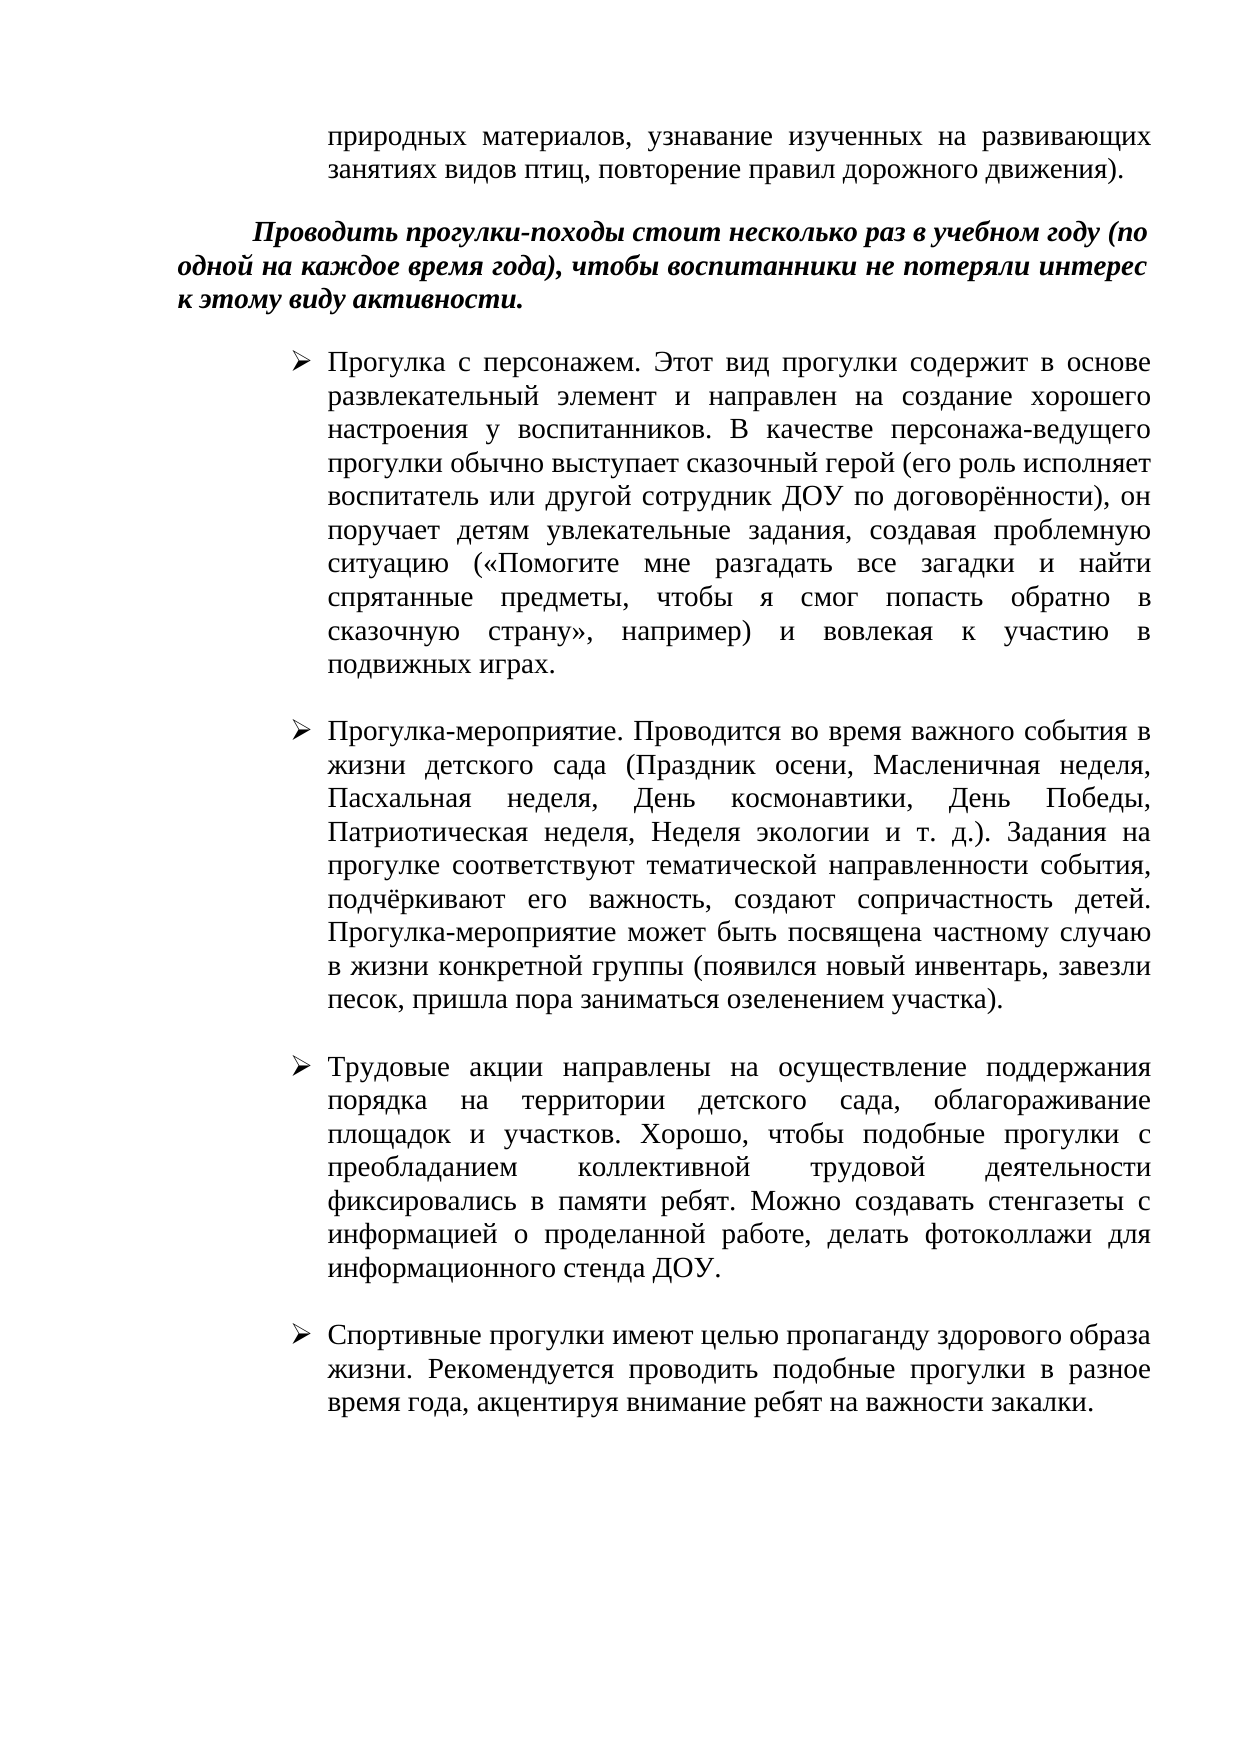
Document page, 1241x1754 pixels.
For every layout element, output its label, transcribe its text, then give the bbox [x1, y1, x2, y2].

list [290, 118, 1152, 185]
list Трудовые акции направлены на осуществление поддержания порядка на территории детского сада, облагораживание площадок и участков. Хорошо, чтобы подобные прогулки с преобладанием коллективной трудовой деятельности фиксировались в памяти ребят. Можно создавать стенгазеты с информацией о проделанной работе, делать фотоколлажи для информационного стенда ДОУ. [290, 1049, 1152, 1284]
text Проводить прогулки-походы стоит несколько раз в учебном году (по одной на каждое время года), чтобы воспитанники не потеряли интерес к этому виду активности. [177, 214, 1152, 315]
list Прогулка-мероприятие. Проводится во время важного события в жизни детского сада (Праздник осени, Масленичная неделя, Пасхальная неделя, День космонавтики, День Победы, Патриотическая неделя, Неделя экологии и т. д.). Задания на прогулке соответствуют тематической направленности события, подчёркивают его важность, создают сопричастность детей. Прогулка-мероприятие может быть посвящена частному случаю в жизни конкретной группы (появился новый инвентарь, завезли песок, пришла пора заниматься озеленением участка). [290, 713, 1152, 1015]
list Спортивные прогулки имеют целью пропаганду здорового образа жизни. Рекомендуется проводить подобные прогулки в разное время года, акцентируя внимание ребят на важности закалки. [290, 1317, 1152, 1418]
list Прогулка с персонажем. Этот вид прогулки содержит в основе развлекательный элемент и направлен на создание хорошего настроения у воспитанников. В качестве персонажа-ведущего прогулки обычно выступает сказочный герой (его роль исполняет воспитатель или другой сотрудник ДОУ по договорённости), он поручает детям увлекательные задания, создавая проблемную ситуацию («Помогите мне разгадать все загадки и найти спрятанные предметы, чтобы я смог попасть обратно в сказочную страну», например) и вовлекая к участию в подвижных играх. [290, 344, 1152, 680]
